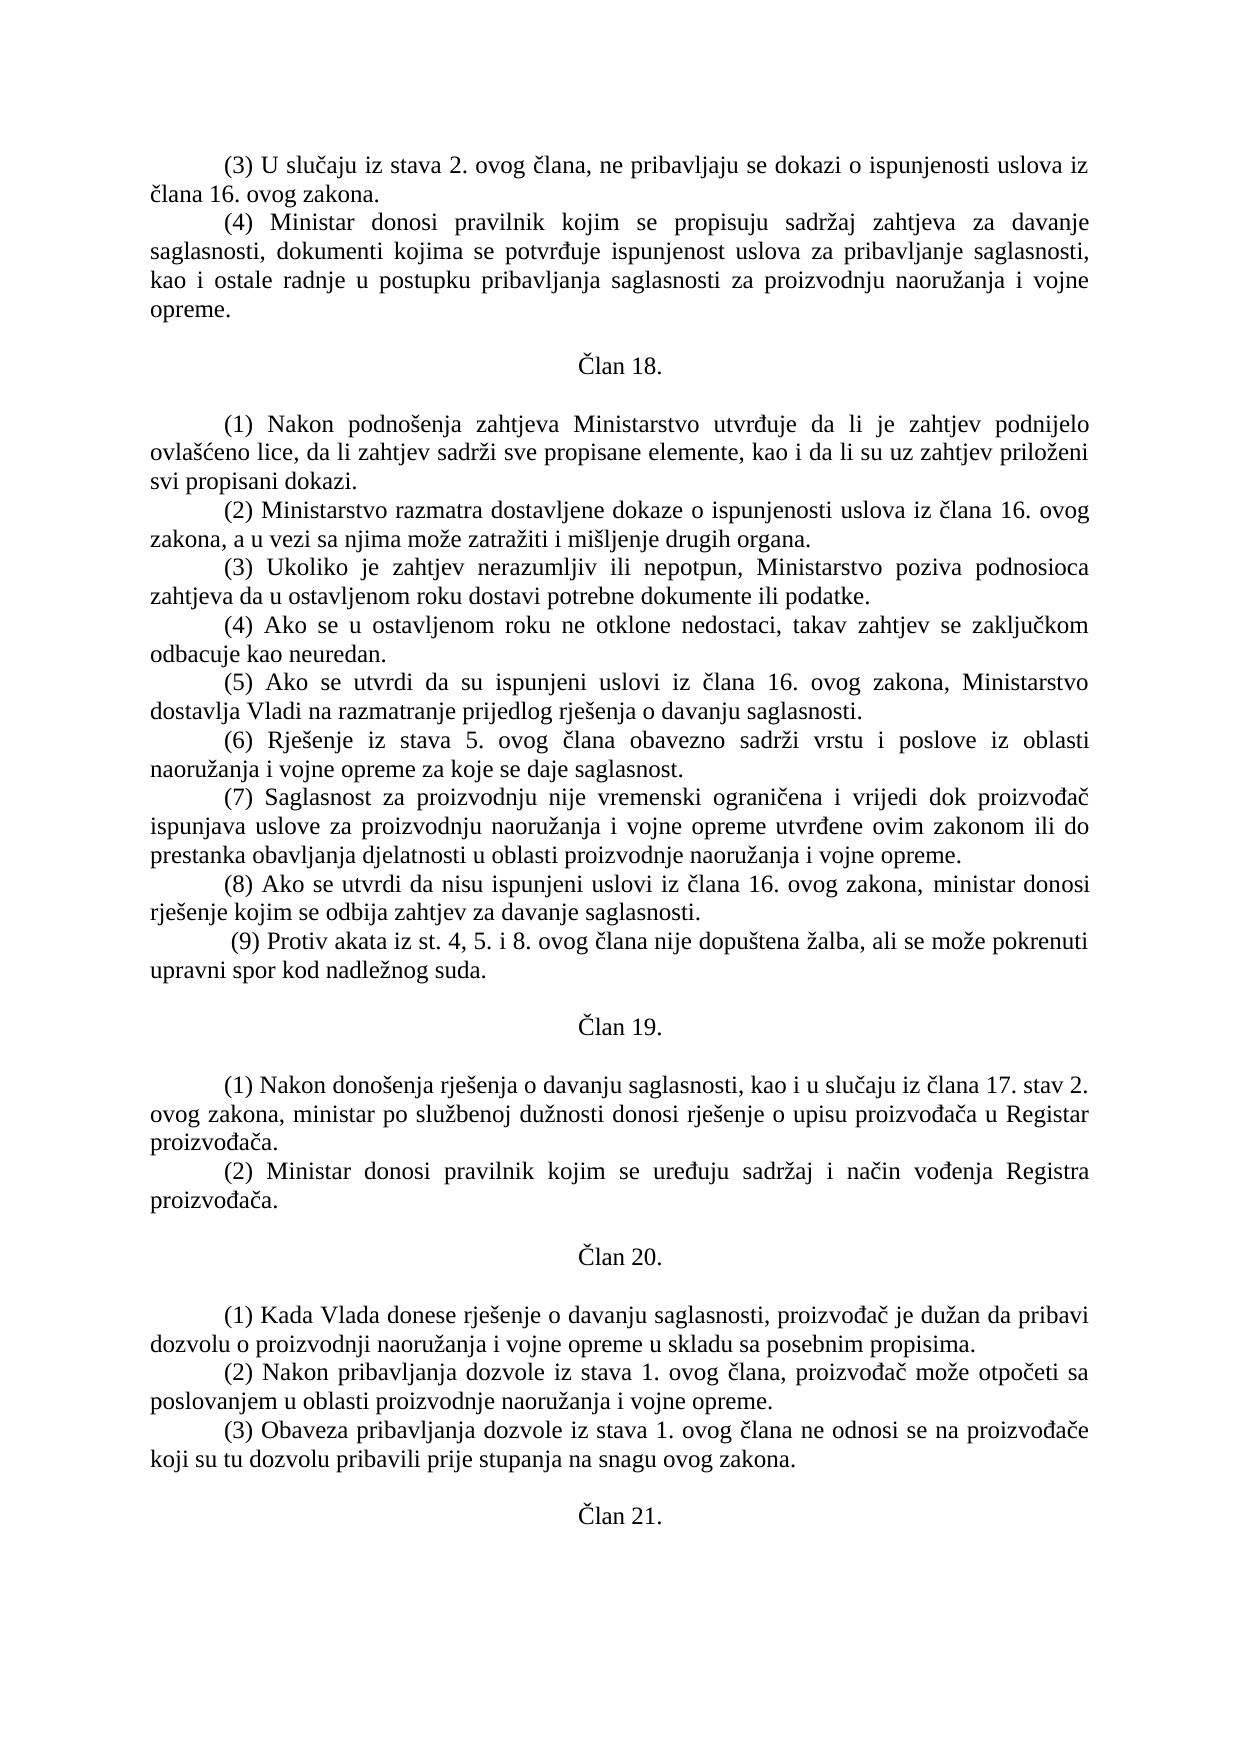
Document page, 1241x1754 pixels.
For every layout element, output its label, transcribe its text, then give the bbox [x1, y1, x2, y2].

text (8) Ako se utvrdi da nisu ispunjeni uslovi iz člana 16. ovog zakona, ministar donosi rješenje kojim se odbija zahtjev za davanje saglasnosti. [150, 869, 1090, 926]
text (2) Ministarstvo razmatra dostavljene dokaze o ispunjenosti uslova iz člana 16. ovog zakona, a u vezi sa njima može zatražiti i mišljenje drugih organa. [150, 495, 1090, 552]
text (2) Nakon pribavljanja dozvole iz stava 1. ovog člana, proizvođač može otpočeti sa poslovanjem u oblasti proizvodnje naoružanja i vojne opreme. [150, 1357, 1090, 1415]
text (2) Ministar donosi pravilnik kojim se uređuju sadržaj i način vođenja Registra proizvođača. [150, 1156, 1090, 1214]
text (4) Ako se u ostavljenom roku ne otklone nedostaci, takav zahtjev se zaključkom odbacuje kao neuredan. [150, 610, 1090, 667]
text (6) Rješenje iz stava 5. ovog člana obavezno sadrži vrstu i poslove iz oblasti naoružanja i vojne opreme za koje se daje saglasnost. [150, 725, 1090, 782]
text (5) Ako se utvrdi da su ispunjeni uslovi iz člana 16. ovog zakona, Ministarstvo dostavlja Vladi na razmatranje prijedlog rješenja o davanju saglasnosti. [150, 667, 1090, 725]
text (9) Protiv akata iz st. 4, 5. i 8. ovog člana nije dopuštena žalba, ali se može pokrenuti upravni spor kod nadležnog suda. [150, 926, 1090, 984]
text (3) Obaveza pribavljanja dozvole iz stava 1. ovog člana ne odnosi se na proizvođače koji su tu dozvolu pribavili prije stupanja na snagu ovog zakona. [150, 1415, 1090, 1472]
text (1) Nakon donošenja rješenja o davanju saglasnosti, kao i u slučaju iz člana 17. stav 2. ovog zakona, ministar po službenoj dužnosti donosi rješenje o upisu proizvođača u Registar proizvođača. [150, 1070, 1090, 1156]
text Član 20. [150, 1242, 1090, 1271]
text Član 21. [150, 1501, 1090, 1530]
text (7) Saglasnost za proizvodnju nije vremenski ograničena i vrijedi dok proizvođač ispunjava uslove za proizvodnju naoružanja i vojne opreme utvrđene ovim zakonom ili do prestanka obavljanja djelatnosti u oblasti proizvodnje naoružanja i vojne opreme. [150, 782, 1090, 869]
text Član 18. [150, 351, 1090, 380]
text Član 19. [150, 1012, 1090, 1041]
text (1) Kada Vlada donese rješenje o davanju saglasnosti, proizvođač je dužan da pribavi dozvolu o proizvodnji naoružanja i vojne opreme u skladu sa posebnim propisima. [150, 1300, 1090, 1357]
text (4) Ministar donosi pravilnik kojim se propisuju sadržaj zahtjeva za davanje saglasnosti, dokumenti kojima se potvrđuje ispunjenost uslova za pribavljanje saglasnosti, kao i ostale radnje u postupku pribavljanja saglasnosti za proizvodnju naoružanja i vojne opreme. [150, 207, 1090, 322]
text (1) Nakon podnošenja zahtjeva Ministarstvo utvrđuje da li je zahtjev podnijelo ovlašćeno lice, da li zahtjev sadrži sve propisane elemente, kao i da li su uz zahtjev priloženi svi propisani dokazi. [150, 409, 1090, 495]
text (3) Ukoliko je zahtjev nerazumljiv ili nepotpun, Ministarstvo poziva podnosioca zahtjeva da u ostavljenom roku dostavi potrebne dokumente ili podatke. [150, 552, 1090, 610]
text (3) U slučaju iz stava 2. ovog člana, ne pribavljaju se dokazi o ispunjenosti uslova iz člana 16. ovog zakona. [150, 150, 1090, 207]
